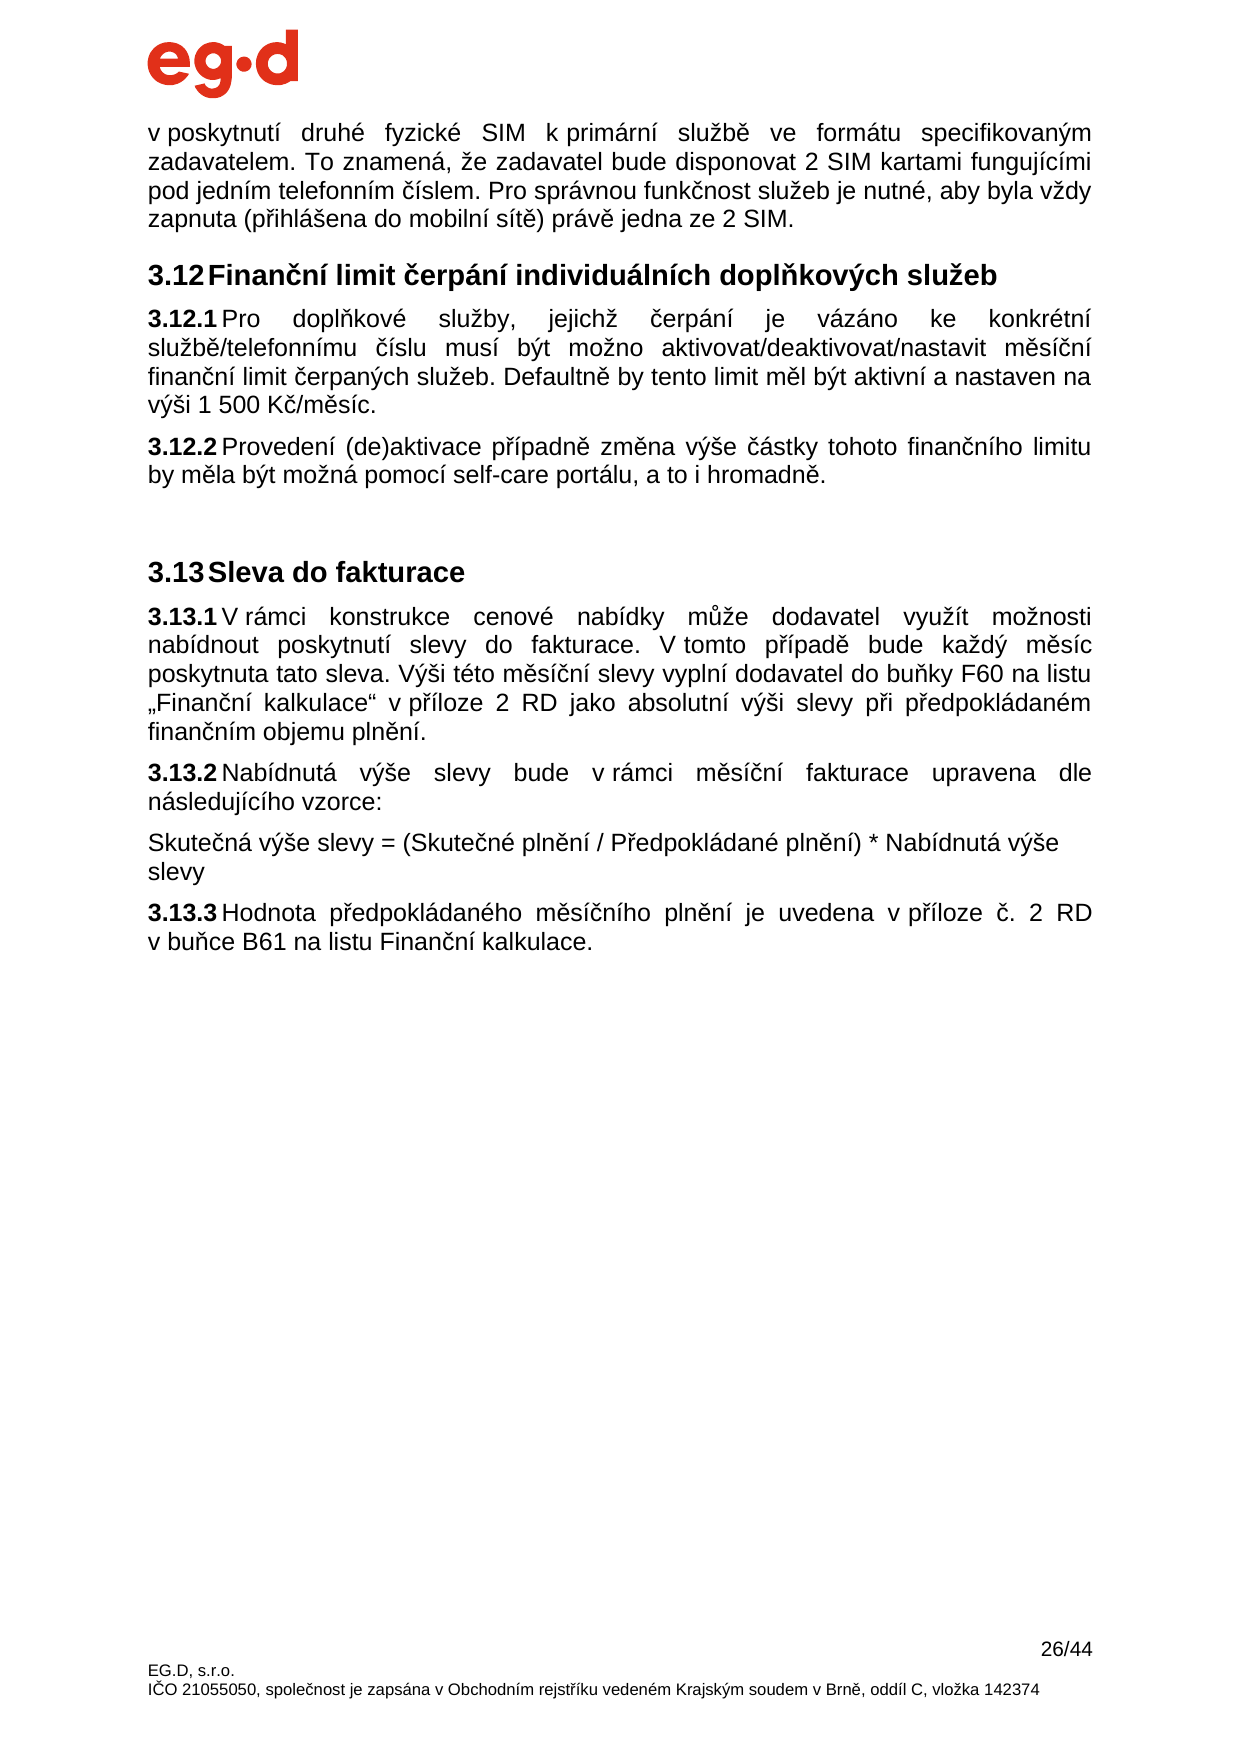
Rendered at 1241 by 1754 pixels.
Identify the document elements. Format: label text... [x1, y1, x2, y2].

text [148, 118, 1093, 233]
text Pro doplňkové služby, jejichž čerpání je vázáno ke konkrétní službě/telefonnímu číslu musí být možno aktivovat/deaktivovat/nastavit měsíční finanční limit čerpaných služeb. Defaultně by tento limit měl být aktivní a nastaven na výši 1 500 Kč/měsíc. [148, 304, 1093, 419]
subtitle Finanční limit čerpání individuálních doplňkových služeb [148, 258, 1093, 292]
text Nabídnutá výše slevy bude v rámci měsíční fakturace upravena dle následujícího vzorce: [148, 758, 1093, 815]
text Hodnota předpokládaného měsíčního plnění je uvedena v příloze č. 2 RD v buňce B61 na listu Finanční kalkulace. [148, 898, 1093, 955]
text Provedení (de)aktivace případně změna výše částky tohoto finančního limitu by měla být možná pomocí self-care portálu, a to i hromadně. [148, 432, 1093, 489]
text Skutečná výše slevy = (Skutečné plnění / Předpokládané plnění) * Nabídnutá výše slevy [148, 828, 1093, 885]
text V rámci konstrukce cenové nabídky může dodavatel využít možnosti nabídnout poskytnutí slevy do fakturace. V tomto případě bude každý měsíc poskytnuta tato sleva. Výši této měsíční slevy vyplní dodavatel do buňky F60 na listu „Finanční kalkulace“ v příloze 2 RD jako absolutní výši slevy při předpokládaném finančním objemu plnění. [148, 601, 1093, 745]
subtitle Sleva do fakturace [148, 555, 1093, 589]
